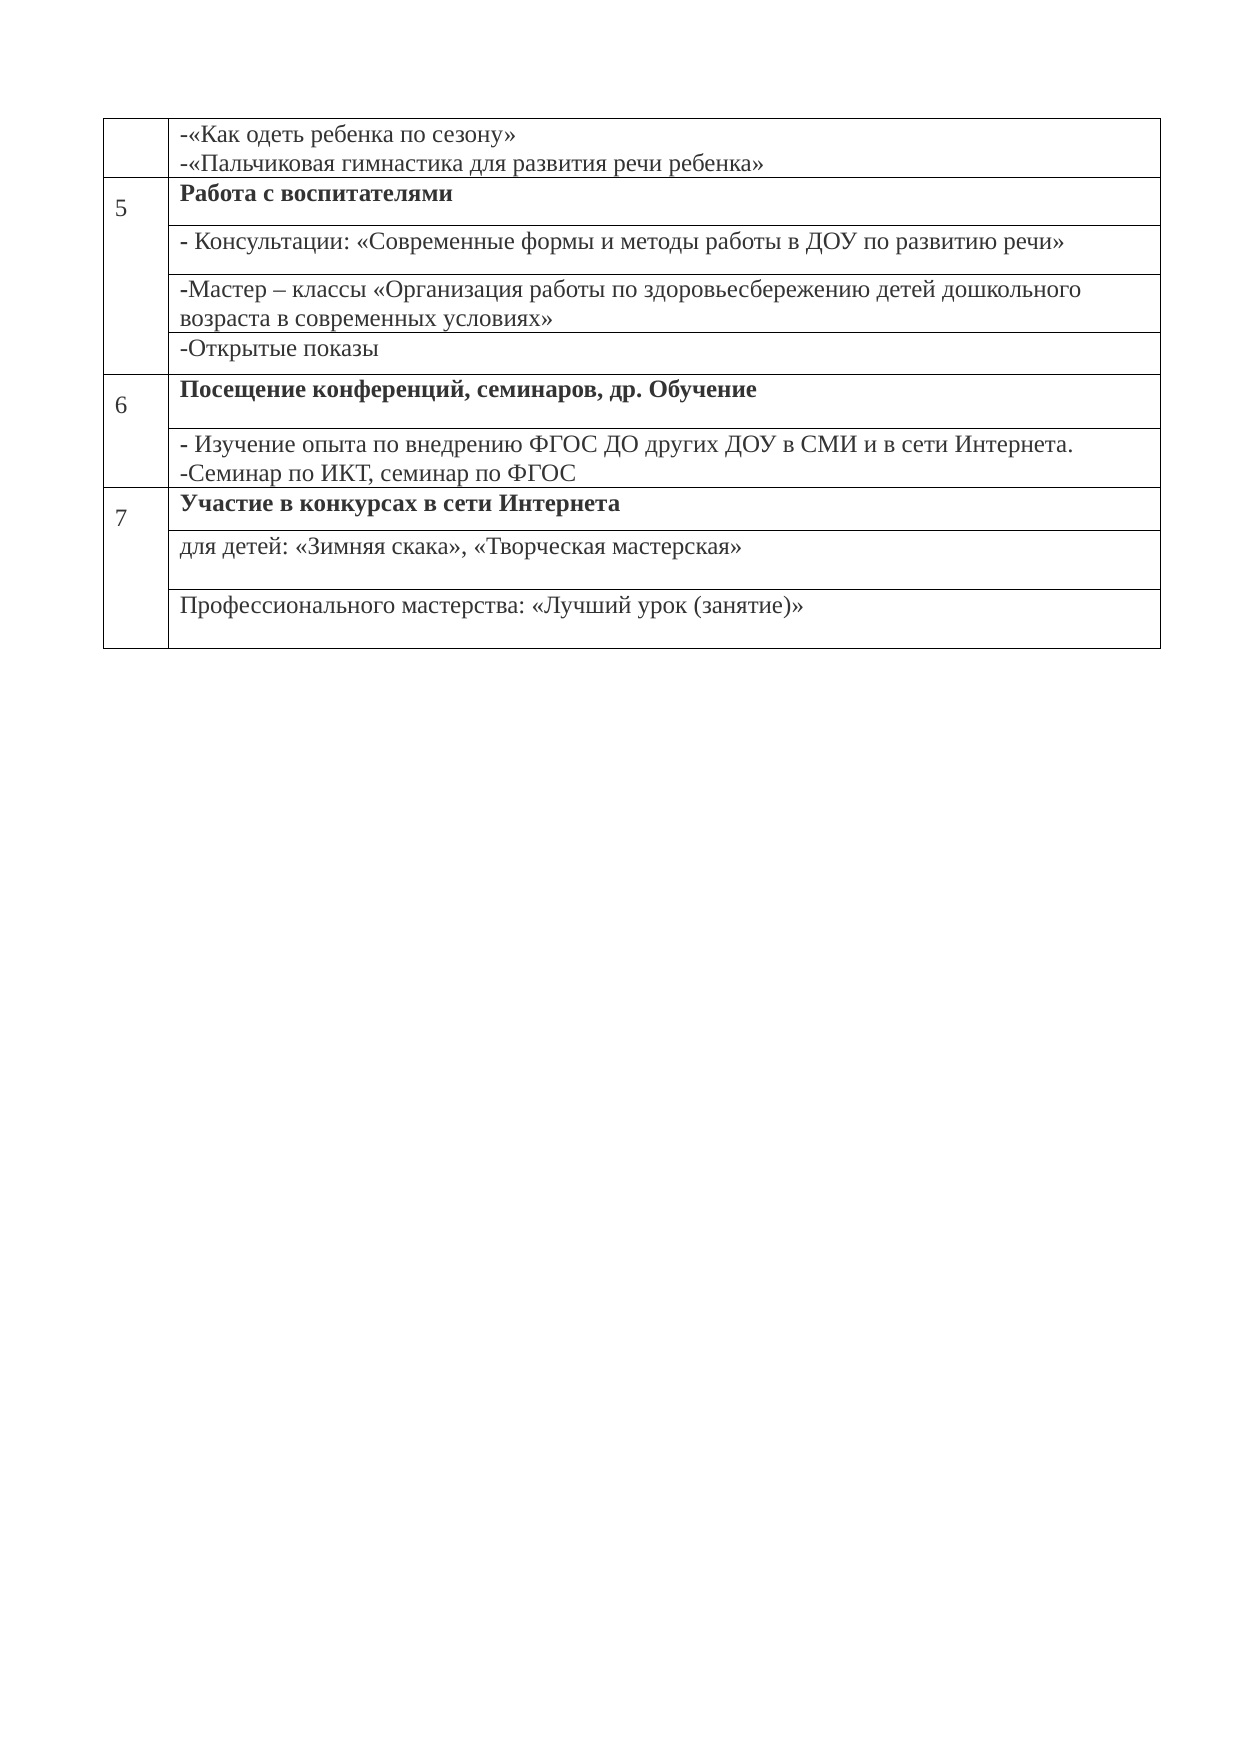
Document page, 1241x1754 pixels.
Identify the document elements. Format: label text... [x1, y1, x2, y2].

table_cell Работа с воспитателями [169, 178, 1160, 225]
table_cell 6 [104, 375, 168, 487]
table_cell 7 [104, 488, 168, 648]
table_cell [169, 119, 1160, 177]
table_cell 5 [104, 178, 168, 373]
table_cell Посещение конференций, семинаров, др. Обучение [169, 375, 1160, 428]
table_cell - Изучение опыта по внедрению ФГОС ДО других ДОУ в СМИ и в сети Интернета. -Семинар по ИКТ, семинар по ФГОС [169, 429, 1160, 487]
table_cell Профессионального мастерства: «Лучший урок (занятие)» [169, 590, 1160, 648]
table_cell - Консультации: «Современные формы и методы работы в ДОУ по развитию речи» [169, 226, 1160, 273]
table_cell -Открытые показы [169, 333, 1160, 373]
table_cell для детей: «Зимняя скака», «Творческая мастерская» [169, 531, 1160, 589]
table_cell -Мастер – классы «Организация работы по здоровьесбережению детей дошкольного возраста в современных условиях» [169, 275, 1160, 332]
table_cell Участие в конкурсах в сети Интернета [169, 488, 1160, 530]
